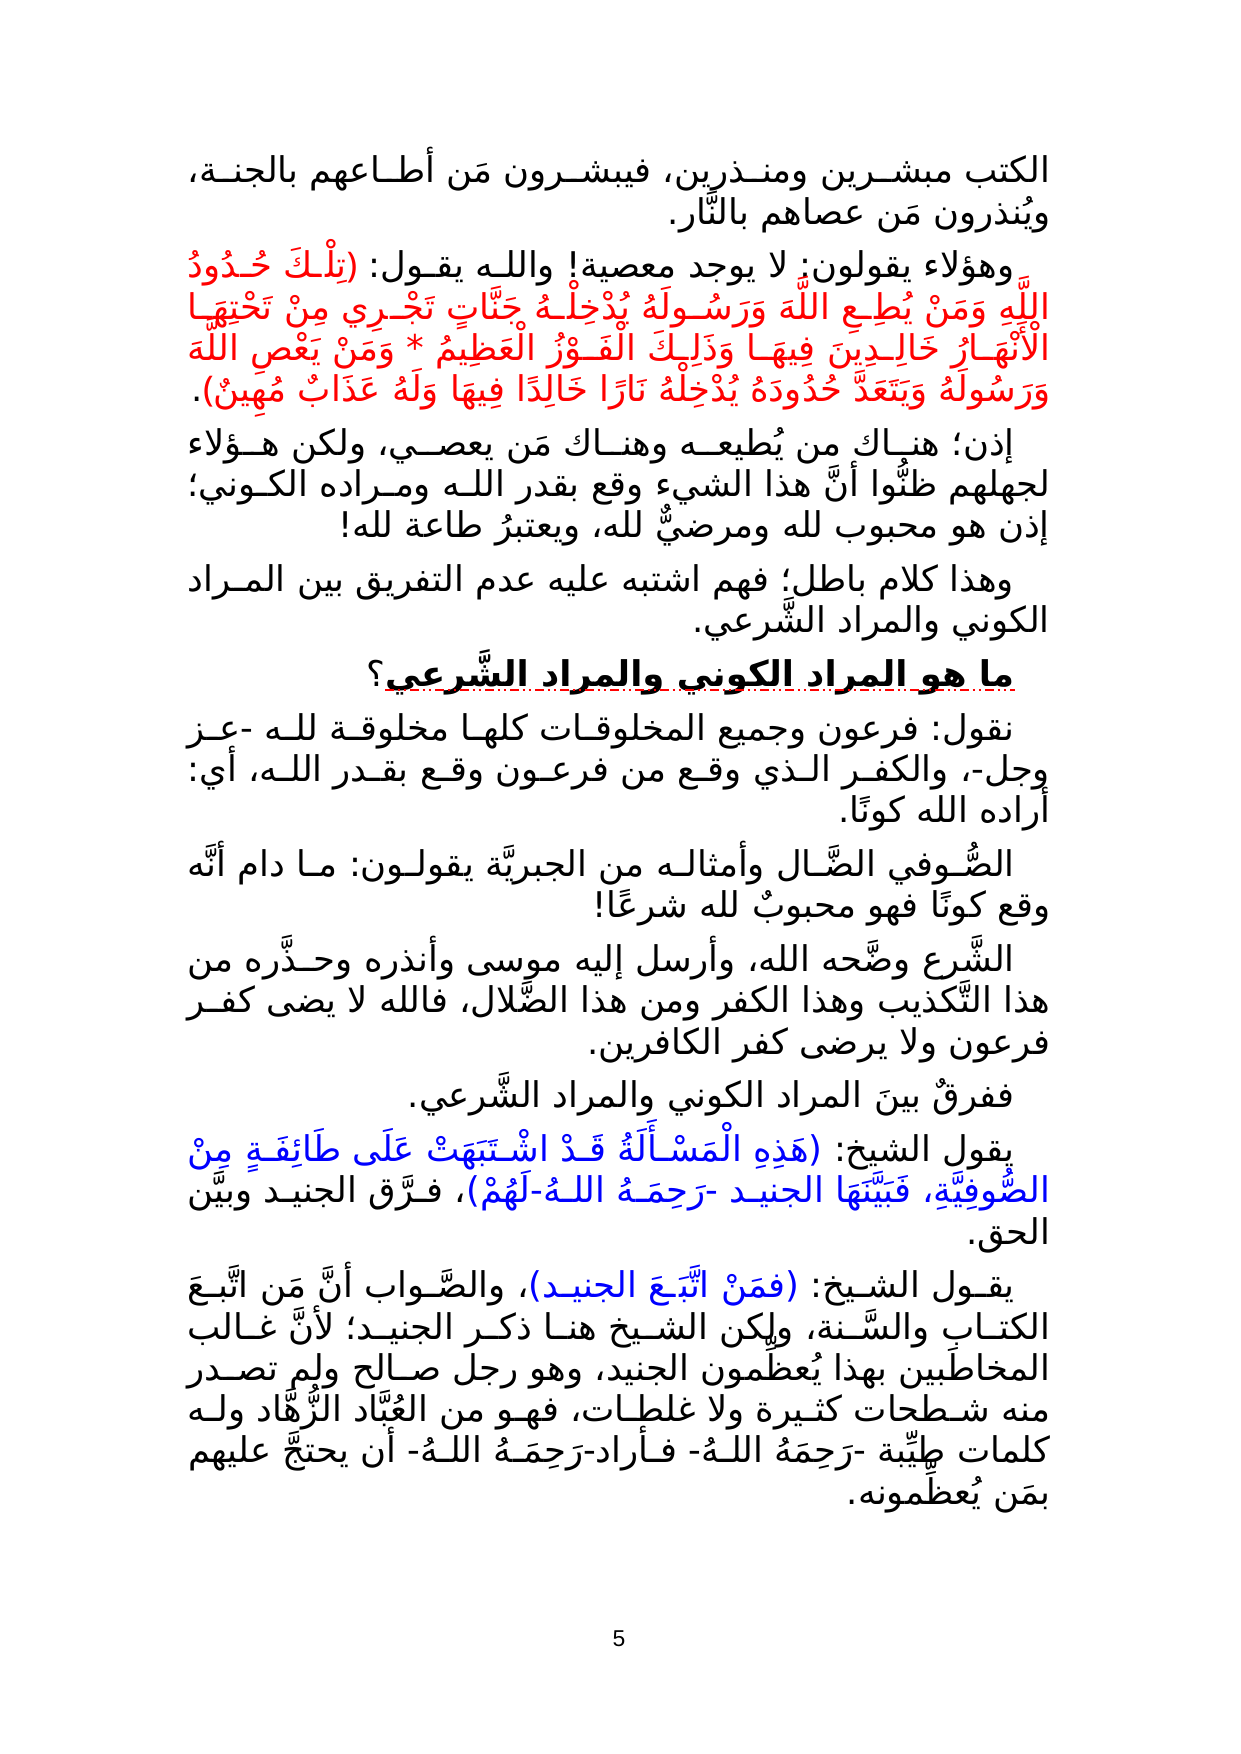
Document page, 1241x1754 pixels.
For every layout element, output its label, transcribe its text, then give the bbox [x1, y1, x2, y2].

text نقول: فرعون وجميع المخلوقات كلها مخلوقة لله -عز وجل-، والكفر الذي وقع من فرعون وقع بقدر الله، أي: أراده الله كونًا. [187, 707, 1050, 831]
text الصُّوفي الضَّال وأمثاله من الجبريَّة يقولون: ما دام أنَّه وقع كونًا فهو محبوبٌ لله شرعًا! [187, 844, 1050, 926]
text ففرقٌ بينَ المراد الكوني والمراد الشَّرعي. [187, 1075, 1050, 1116]
text وهؤلاء يقولون: لا يوجد معصية! والله يقول: ﴿تِلْكَ حُدُودُ اللَّهِ وَمَنْ يُطِعِ اللَّهَ وَرَسُولَهُ يُدْخِلْهُ جَنَّاتٍ تَجْرِي مِنْ تَحْتِهَا الْأَنْهَارُ خَالِدِينَ فِيهَا وَذَلِكَ الْفَوْزُ الْعَظِيمُ * وَمَنْ يَعْصِ اللَّهَ وَرَسُولَهُ وَيَتَعَدَّ حُدُودَهُ يُدْخِلْهُ نَارًا خَالِدًا فِيهَا وَلَهُ عَذَابٌ مُهِينٌ﴾. [187, 245, 1050, 410]
text يقول الشيخ: (فمَنْ اتَّبَعَ الجنيد)، والصَّواب أنَّ مَن اتَّبعَ الكتاب والسَّنة، ولكن الشيخ هنا ذكر الجنيد؛ لأنَّ غالب المخاطَبين بهذا يُعظِّمون الجنيد، وهو رجل صالح ولم تصدر منه شطحات كثيرة ولا غلطات، فهو من العُبَّاد الزُّهَّاد وله كلمات طيِّبة -رَحِمَهُ اللهُ- فأراد-رَحِمَهُ اللهُ- أن يحتجَّ عليهم بمَن يُعظِّمونه. [187, 1265, 1050, 1512]
text إذن؛ هناك من يُطيعه وهناك مَن يعصي، ولكن هؤلاء لجهلهم ظنُّوا أنَّ هذا الشيء وقع بقدر الله ومراده الكوني؛ إذن هو محبوب لله ومرضيٌّ لله، ويعتبرُ طاعة لله! [187, 422, 1050, 546]
text الشَّرع وضَّحه الله، وأرسل إليه موسى وأنذره وحذَّره من هذا التَّكذيب وهذا الكفر ومن هذا الضَّلال، فالله لا يضى كفر فرعون ولا يرضى كفر الكافرين. [187, 939, 1050, 1062]
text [187, 150, 1050, 232]
text وهذا كلام باطل؛ فهم اشتبه عليه عدم التفريق بين المراد الكوني والمراد الشَّرعي. [187, 559, 1050, 641]
text يقول الشيخ: (هَذِهِ الْمَسْأَلَةُ قَدْ اشْتَبَهَتْ عَلَى طَائِفَةٍ مِنْ الصُّوفِيَّةِ، فَبَيَّنَهَا الجنيد -رَحِمَهُ اللهُ-لَهُمْ)، فرَّق الجنيد وبيَّن الحق. [187, 1129, 1050, 1252]
text ما هو المراد الكوني والمراد الشَّرعي؟ [187, 654, 1050, 695]
